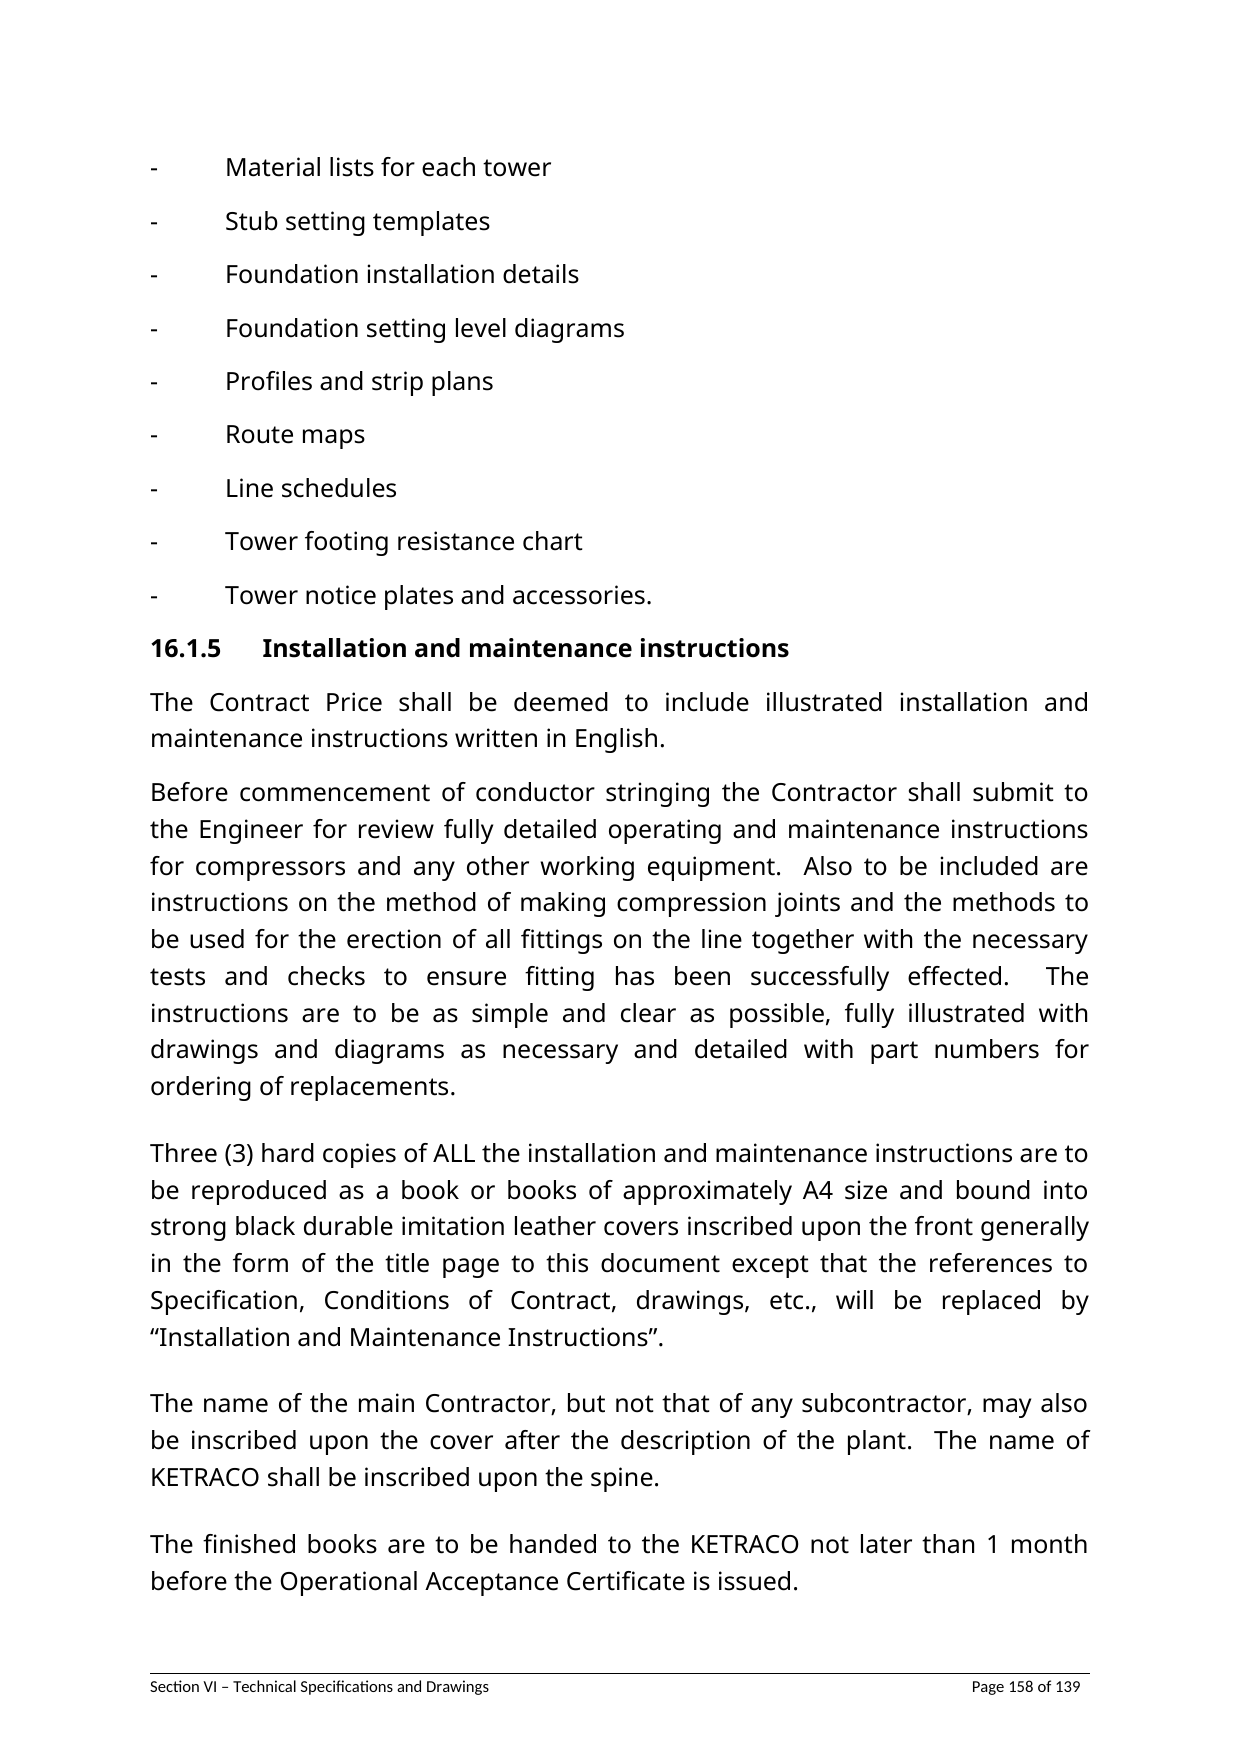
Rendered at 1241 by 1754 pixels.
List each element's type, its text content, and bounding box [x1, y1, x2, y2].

text - Tower footing resistance chart [150, 524, 1090, 558]
text The finished books are to be handed to the KETRACO not later than 1 month before the Operational Acceptance Certificate is issued. [150, 1526, 1090, 1597]
text Three (3) hard copies of ALL the installation and maintenance instructions are to be reproduced as a book or books of approximately A4 size and bound into strong black durable imitation leather covers inscribed upon the front generally in the form of the title page to this document except that the references to Specification, Conditions of Contract, drawings, etc., will be replaced by “Installation and Maintenance Instructions”. [150, 1136, 1090, 1353]
text - Line schedules [150, 471, 1090, 505]
subtitle Installation and maintenance instructions [150, 631, 1090, 665]
text - Route maps [150, 417, 1090, 451]
text - Tower notice plates and accessories. [150, 577, 1090, 612]
text - Stub setting templates [150, 203, 1090, 237]
text Before commencement of conductor stringing the Contractor shall submit to the Engineer for review fully detailed operating and maintenance instructions for compressors and any other working equipment. Also to be included are instructions on the method of making compression joints and the methods to be used for the erection of all fittings on the line together with the necessary tests and checks to ensure fitting has been successfully effected. The instructions are to be as simple and clear as possible, fully illustrated with drawings and diagrams as necessary and detailed with part numbers for ordering of replacements. [150, 774, 1090, 1103]
text - Material lists for each tower [150, 150, 1090, 184]
text - Foundation installation details [150, 257, 1090, 291]
text The name of the main Contractor, but not that of any subcontractor, may also be inscribed upon the cover after the description of the plant. The name of KETRACO shall be inscribed upon the spine. [150, 1386, 1090, 1494]
text - Foundation setting level diagrams [150, 310, 1090, 344]
text The Contract Price shall be deemed to include illustrated installation and maintenance instructions written in English. [150, 684, 1090, 755]
text - Profiles and strip plans [150, 364, 1090, 398]
